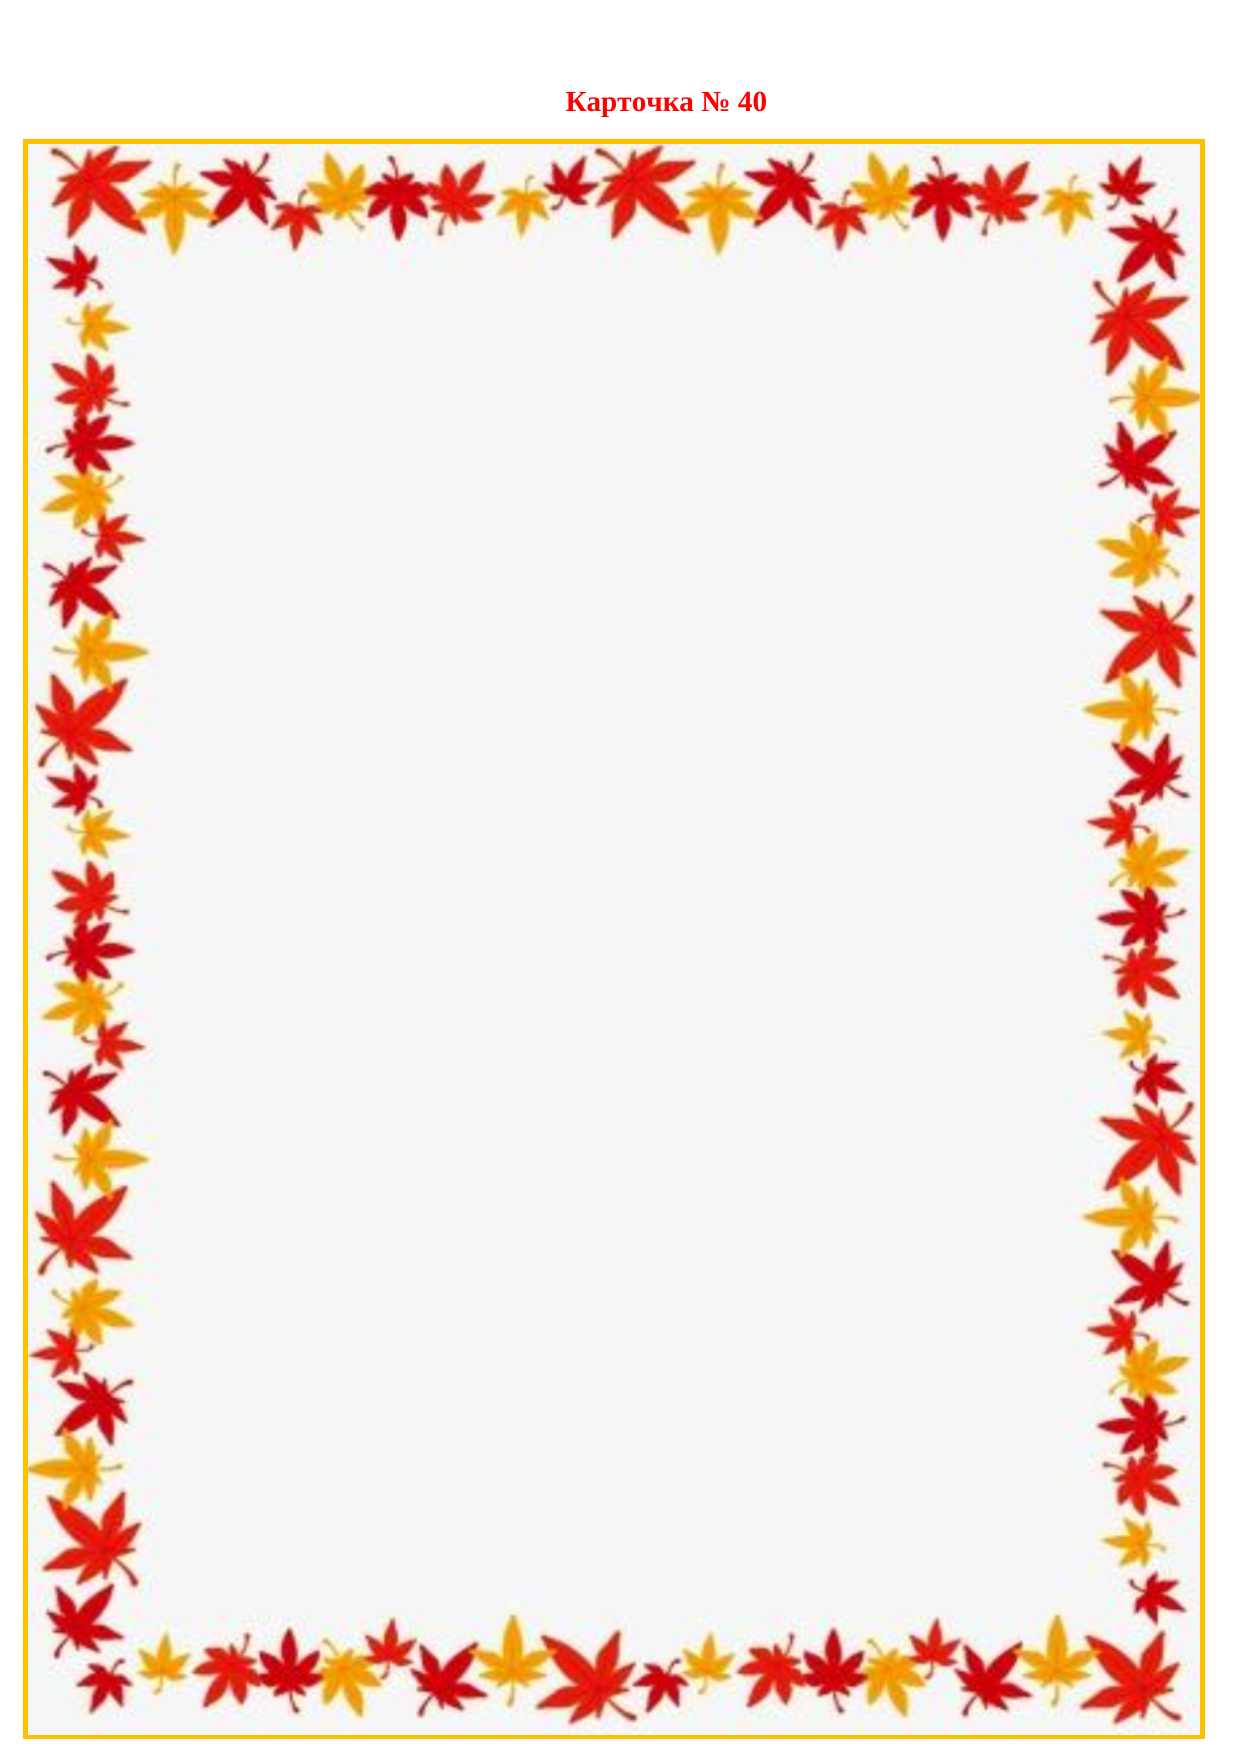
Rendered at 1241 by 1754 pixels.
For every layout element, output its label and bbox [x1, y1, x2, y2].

picture [29, 145, 1199, 1733]
